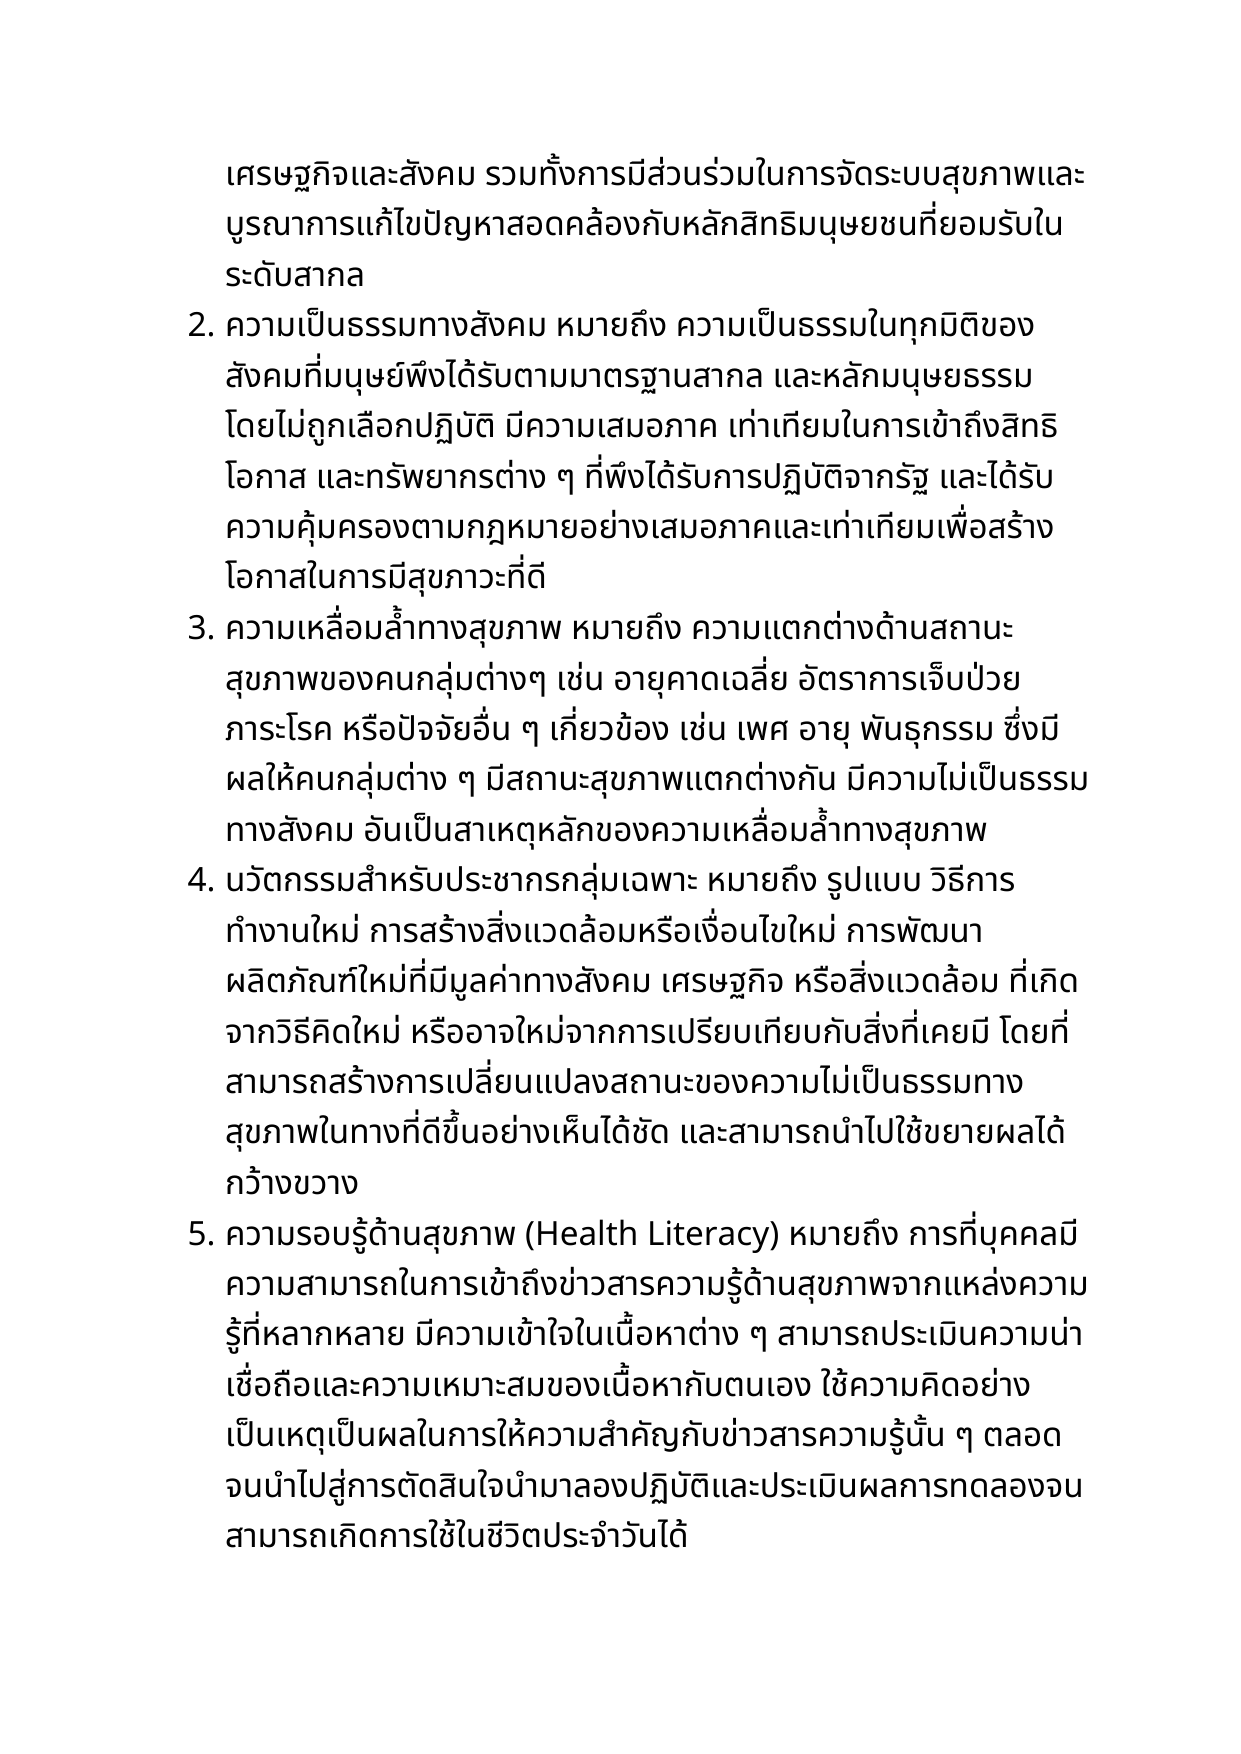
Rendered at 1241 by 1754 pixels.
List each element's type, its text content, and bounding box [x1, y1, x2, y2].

list ความรอบรู้ด้านสุขภาพ (Health Literacy) หมายถึง การที่บุคคลมีความสามารถในการเข้าถึงข่าวสารความรู้ด้านสุขภาพจากแหล่งความรู้ที่หลากหลาย มีความเข้าใจในเนื้อหาต่าง ๆ สามารถประเมินความน่าเชื่อถือและความเหมาะสมของเนื้อหากับตนเอง ใช้ความคิดอย่าง เป็นเหตุเป็นผลในการให้ความสำคัญกับข่าวสารความรู้นั้น ๆ ตลอดจนนำไปสู่การตัดสินใจนำมาลองปฏิบัติและประเมินผลการทดลองจนสามารถเกิดการใช้ในชีวิตประจำวันได้ [187, 1209, 1090, 1562]
list ความเหลื่อมล้ำทางสุขภาพ หมายถึง ความแตกต่างด้านสถานะสุขภาพของคนกลุ่มต่างๆ เช่น อายุคาดเฉลี่ย อัตราการเจ็บป่วย ภาระโรค หรือปัจจัยอื่น ๆ เกี่ยวข้อง เช่น เพศ อายุ พันธุกรรม ซึ่งมีผลให้คนกลุ่มต่าง ๆ มีสถานะสุขภาพแตกต่างกัน มีความไม่เป็นธรรมทางสังคม อันเป็นสาเหตุหลักของความเหลื่อมล้ำทางสุขภาพ [187, 604, 1090, 856]
list ความเป็นธรรมทางสังคม หมายถึง ความเป็นธรรมในทุกมิติของสังคมที่มนุษย์พึงได้รับตามมาตรฐานสากล และหลักมนุษยธรรม โดยไม่ถูกเลือกปฏิบัติ มีความเสมอภาค เท่าเทียมในการเข้าถึงสิทธิ โอกาส และทรัพยากรต่าง ๆ ที่พึงได้รับการปฏิบัติจากรัฐ และได้รับความคุ้มครองตามกฎหมายอย่างเสมอภาคและเท่าเทียมเพื่อสร้างโอกาสในการมีสุขภาวะที่ดี [187, 301, 1090, 604]
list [187, 150, 1090, 301]
list นวัตกรรมสำหรับประชากรกลุ่มเฉพาะ หมายถึง รูปแบบ วิธีการทำงานใหม่ การสร้างสิ่งแวดล้อมหรือเงื่อนไขใหม่ การพัฒนาผลิตภัณฑ์ใหม่ที่มีมูลค่าทางสังคม เศรษฐกิจ หรือสิ่งแวดล้อม ที่เกิดจากวิธีคิดใหม่ หรืออาจใหม่จากการเปรียบเทียบกับสิ่งที่เคยมี โดยที่สามารถสร้างการเปลี่ยนแปลงสถานะของความไม่เป็นธรรมทางสุขภาพในทางที่ดีขึ้นอย่างเห็นได้ชัด และสามารถนำไปใช้ขยายผลได้กว้างขวาง [187, 856, 1090, 1209]
